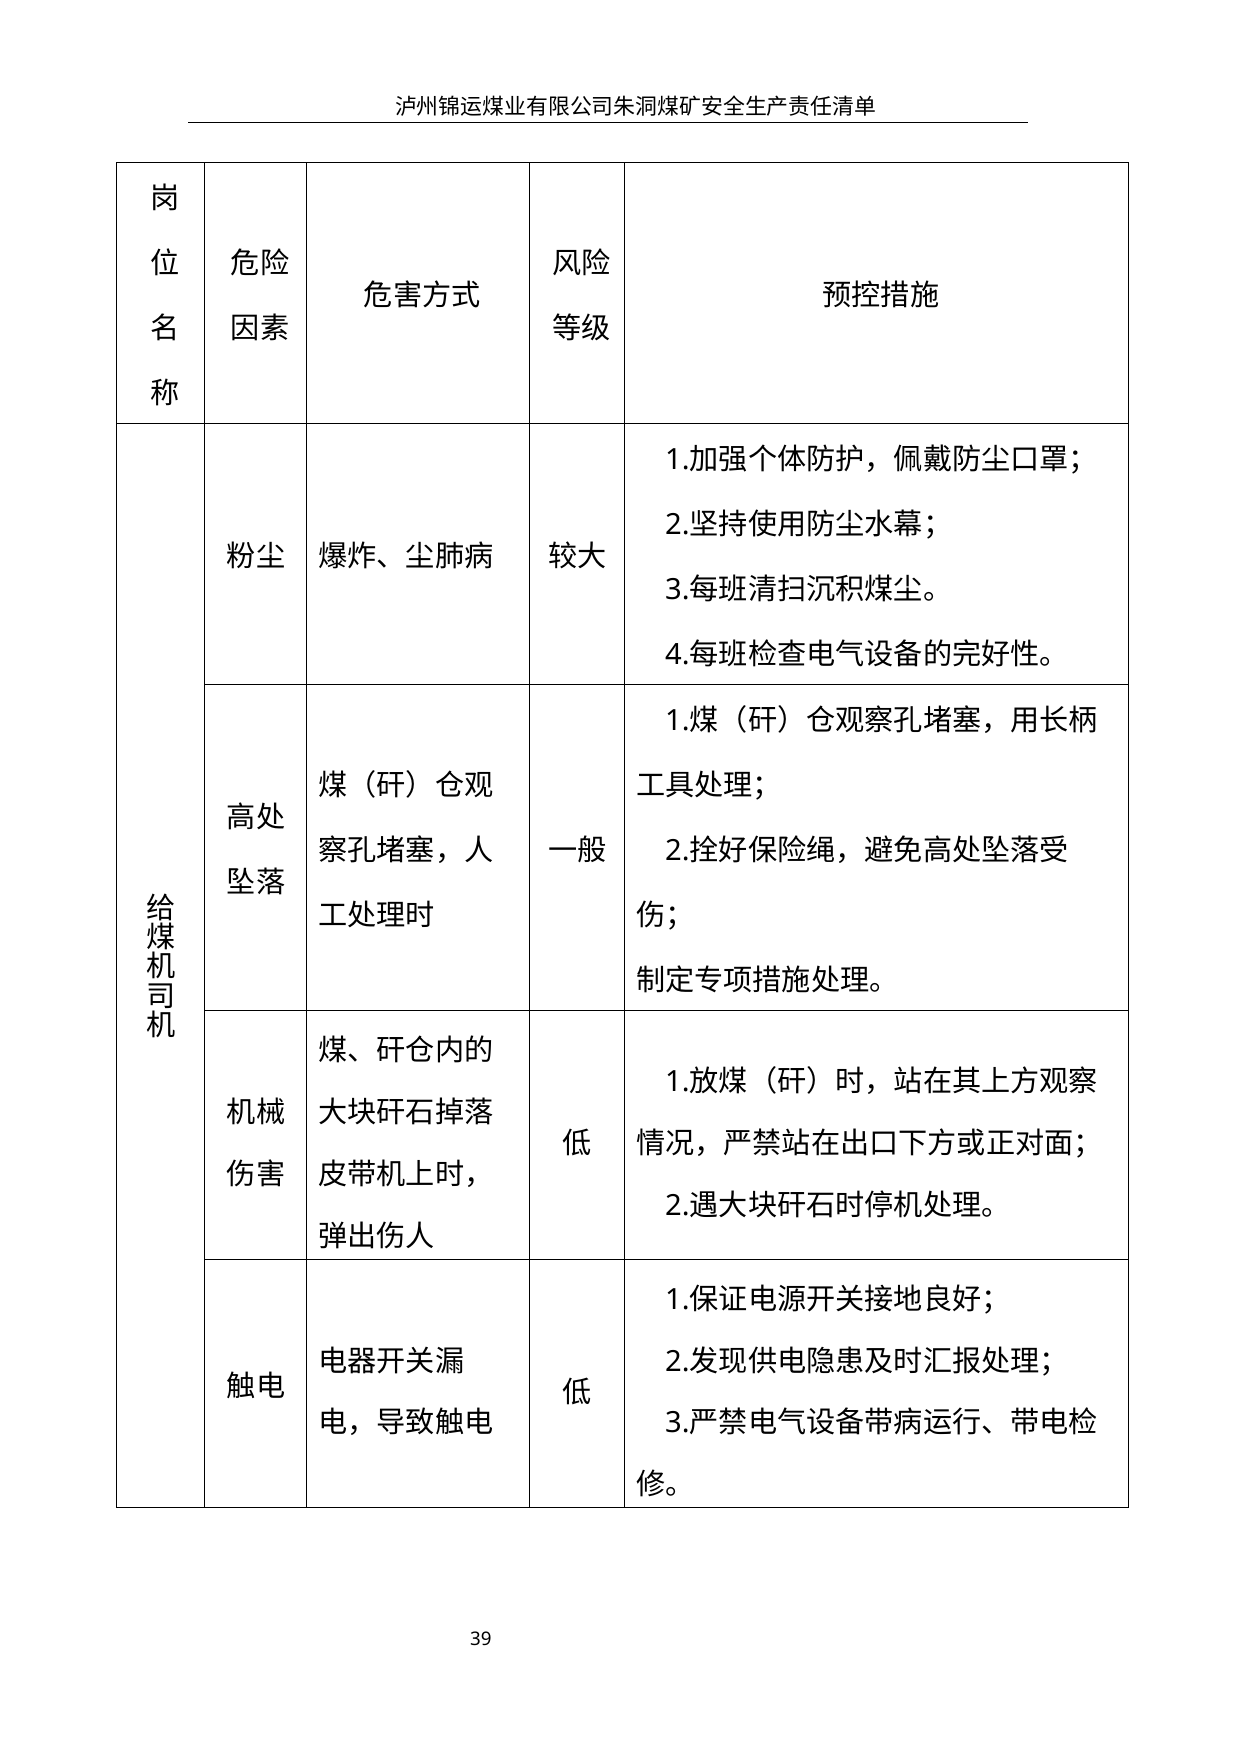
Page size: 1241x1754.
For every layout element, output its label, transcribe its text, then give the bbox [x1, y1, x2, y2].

table_header 危害方式 [307, 163, 529, 423]
table_cell 电器开关漏电，导致触电 [307, 1260, 529, 1507]
table_cell 较大 [530, 424, 624, 684]
table_header 风险等级 [530, 163, 624, 423]
table_header 预控措施 [625, 163, 1128, 423]
table_cell 一般 [530, 685, 624, 1010]
table_cell 1.加强个体防护，佩戴防尘口罩； 2.坚持使用防尘水幕； 3.每班清扫沉积煤尘。 4.每班检查电气设备的完好性。 [625, 424, 1128, 684]
table_cell 粉尘 [205, 424, 306, 684]
table_cell 低 [530, 1011, 624, 1259]
table_cell 低 [530, 1260, 624, 1507]
table_cell 1.煤（矸）仓观察孔堵塞，用长柄工具处理； 2.拴好保险绳，避免高处坠落受伤； 制定专项措施处理。 [625, 685, 1128, 1010]
table_cell 给煤机司机 [117, 424, 204, 1507]
table_cell 1.放煤（矸）时，站在其上方观察情况，严禁站在出口下方或正对面； 2.遇大块矸石时停机处理。 [625, 1011, 1128, 1259]
table_cell 爆炸、尘肺病 [307, 424, 529, 684]
table_cell 煤（矸）仓观察孔堵塞，人工处理时 [307, 685, 529, 1010]
table_cell 触电 [205, 1260, 306, 1507]
table_header 岗位名称 [117, 163, 204, 423]
table_cell 高处 坠落 [205, 685, 306, 1010]
table_cell 1.保证电源开关接地良好； 2.发现供电隐患及时汇报处理； 3.严禁电气设备带病运行、带电检修。 [625, 1260, 1128, 1507]
table_cell 煤、矸仓内的大块矸石掉落皮带机上时，弹出伤人 [307, 1011, 529, 1259]
table_header 危险 因素 [205, 163, 306, 423]
table_cell 机械 伤害 [205, 1011, 306, 1259]
